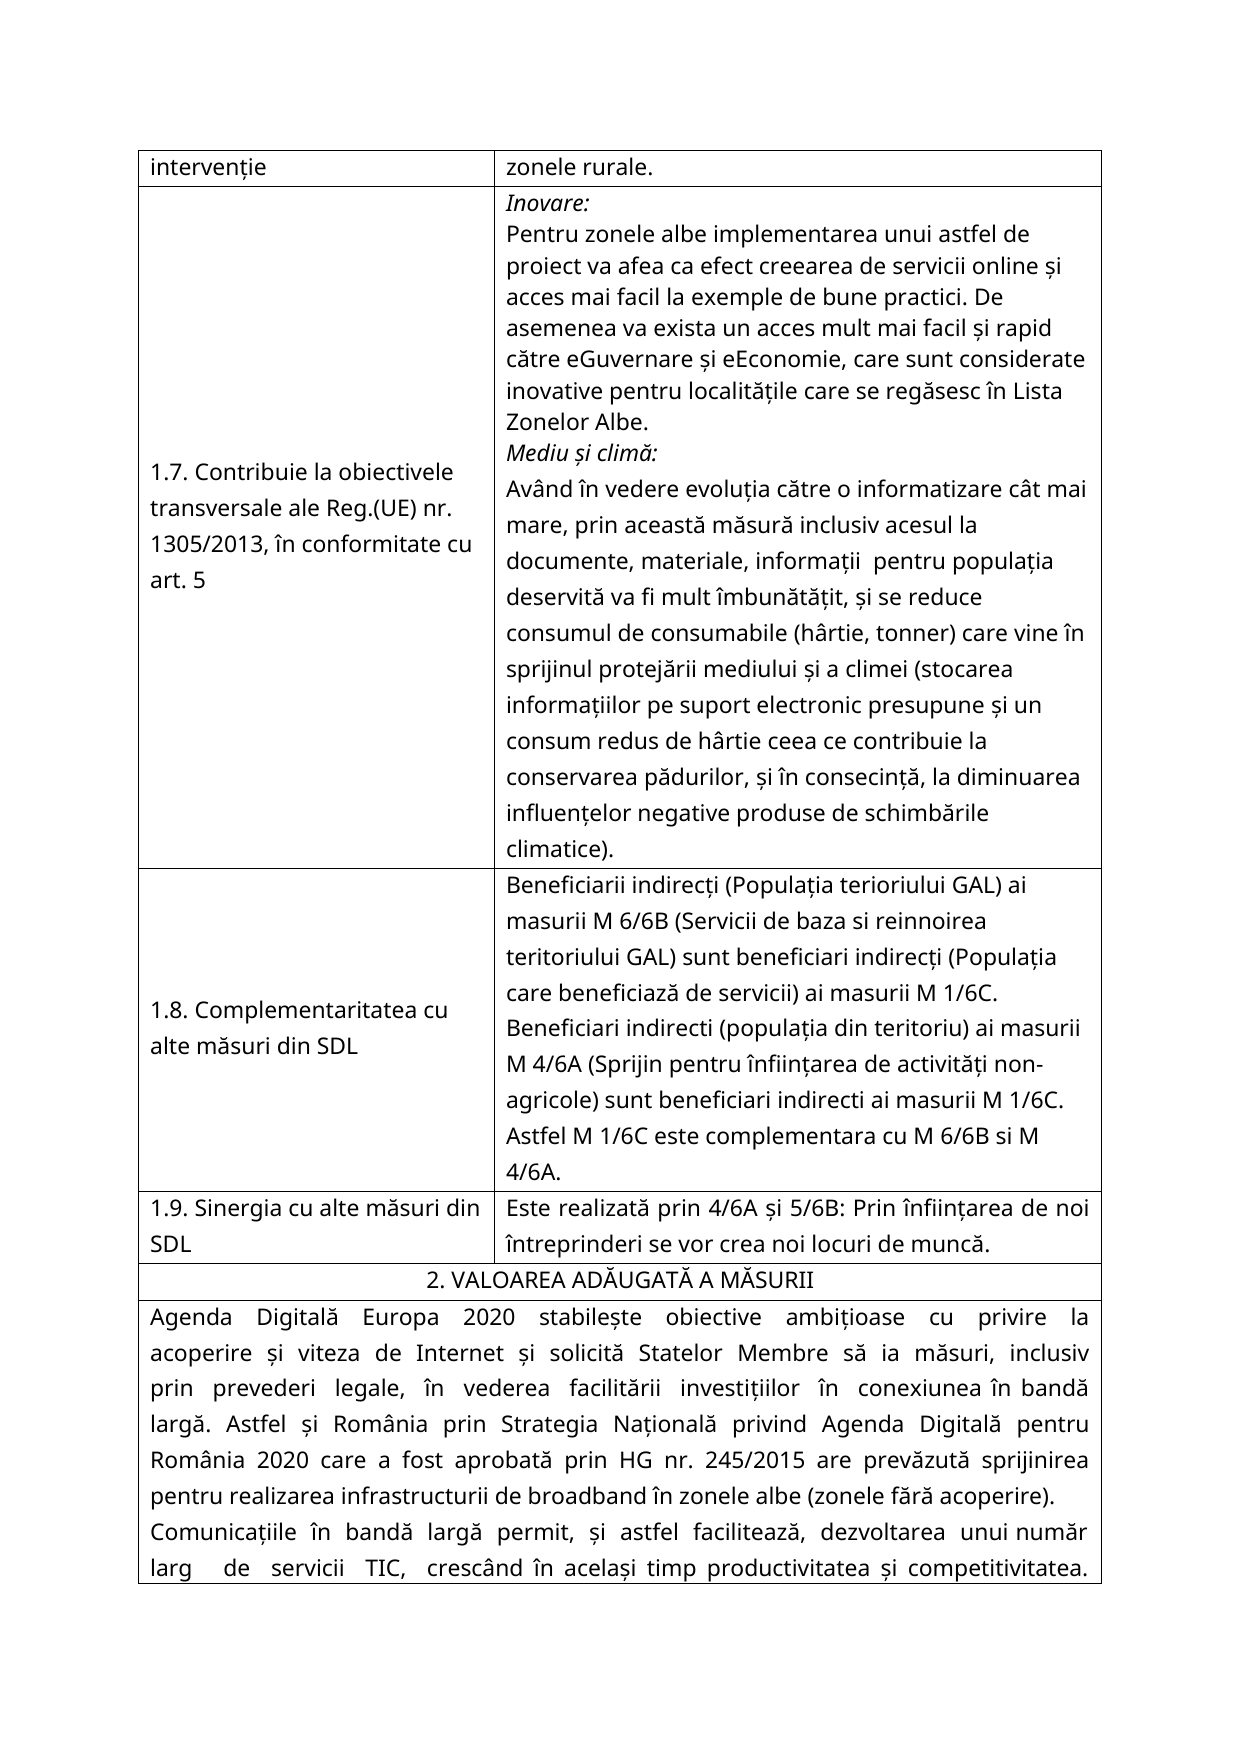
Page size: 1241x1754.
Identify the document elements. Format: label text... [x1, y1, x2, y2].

table_cell 1.8. Complementaritatea cu alte măsuri din SDL [139, 869, 494, 1191]
table_cell 1.7. Contribuie la obiectivele transversale ale Reg.(UE) nr. 1305/2013, în conformitate cu art. 5 [139, 187, 494, 868]
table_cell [495, 151, 1101, 186]
table_cell Inovare: Pentru zonele albe implementarea unui astfel de proiect va afea ca efect creearea de servicii online și acces mai facil la exemple de bune practici. De asemenea va exista un acces mult mai facil şi rapid către eGuvernare şi eEconomie, care sunt considerate inovative pentru localităţile care se regăsesc în Lista Zonelor Albe. Mediu şi climă: Având în vedere evoluţia către o informatizare cât mai mare, prin această măsură inclusiv acesul la documente, materiale, informaţii pentru populaţia deservită va fi mult îmbunătăţit, şi se reduce consumul de consumabile (hârtie, tonner) care vine în sprijinul protejării mediului şi a climei (stocarea informaţiilor pe suport electronic presupune şi un consum redus de hârtie ceea ce contribuie la conservarea pădurilor, şi în consecinţă, la diminuarea influenţelor negative produse de schimbările climatice). [495, 187, 1101, 868]
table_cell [139, 151, 494, 186]
table_cell 2. VALOAREA ADĂUGATĂ A MĂSURII [139, 1264, 1101, 1299]
table_cell 1.9. Sinergia cu alte măsuri din SDL [139, 1192, 494, 1263]
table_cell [139, 1301, 1101, 1583]
table_cell Beneficiarii indirecţi (Populaţia terioriului GAL) ai masurii M 6/6B (Servicii de baza si reinnoirea teritoriului GAL) sunt beneficiari indirecţi (Populaţia care beneficiază de servicii) ai masurii M 1/6C. Beneficiari indirecti (populaţia din teritoriu) ai masurii M 4/6A (Sprijin pentru înfiinţarea de activităţi non-agricole) sunt beneficiari indirecti ai masurii M 1/6C. Astfel M 1/6C este complementara cu M 6/6B si M 4/6A. [495, 869, 1101, 1191]
table_cell Este realizată prin 4/6A şi 5/6B: Prin înfiinţarea de noi întreprinderi se vor crea noi locuri de muncă. [495, 1192, 1101, 1263]
